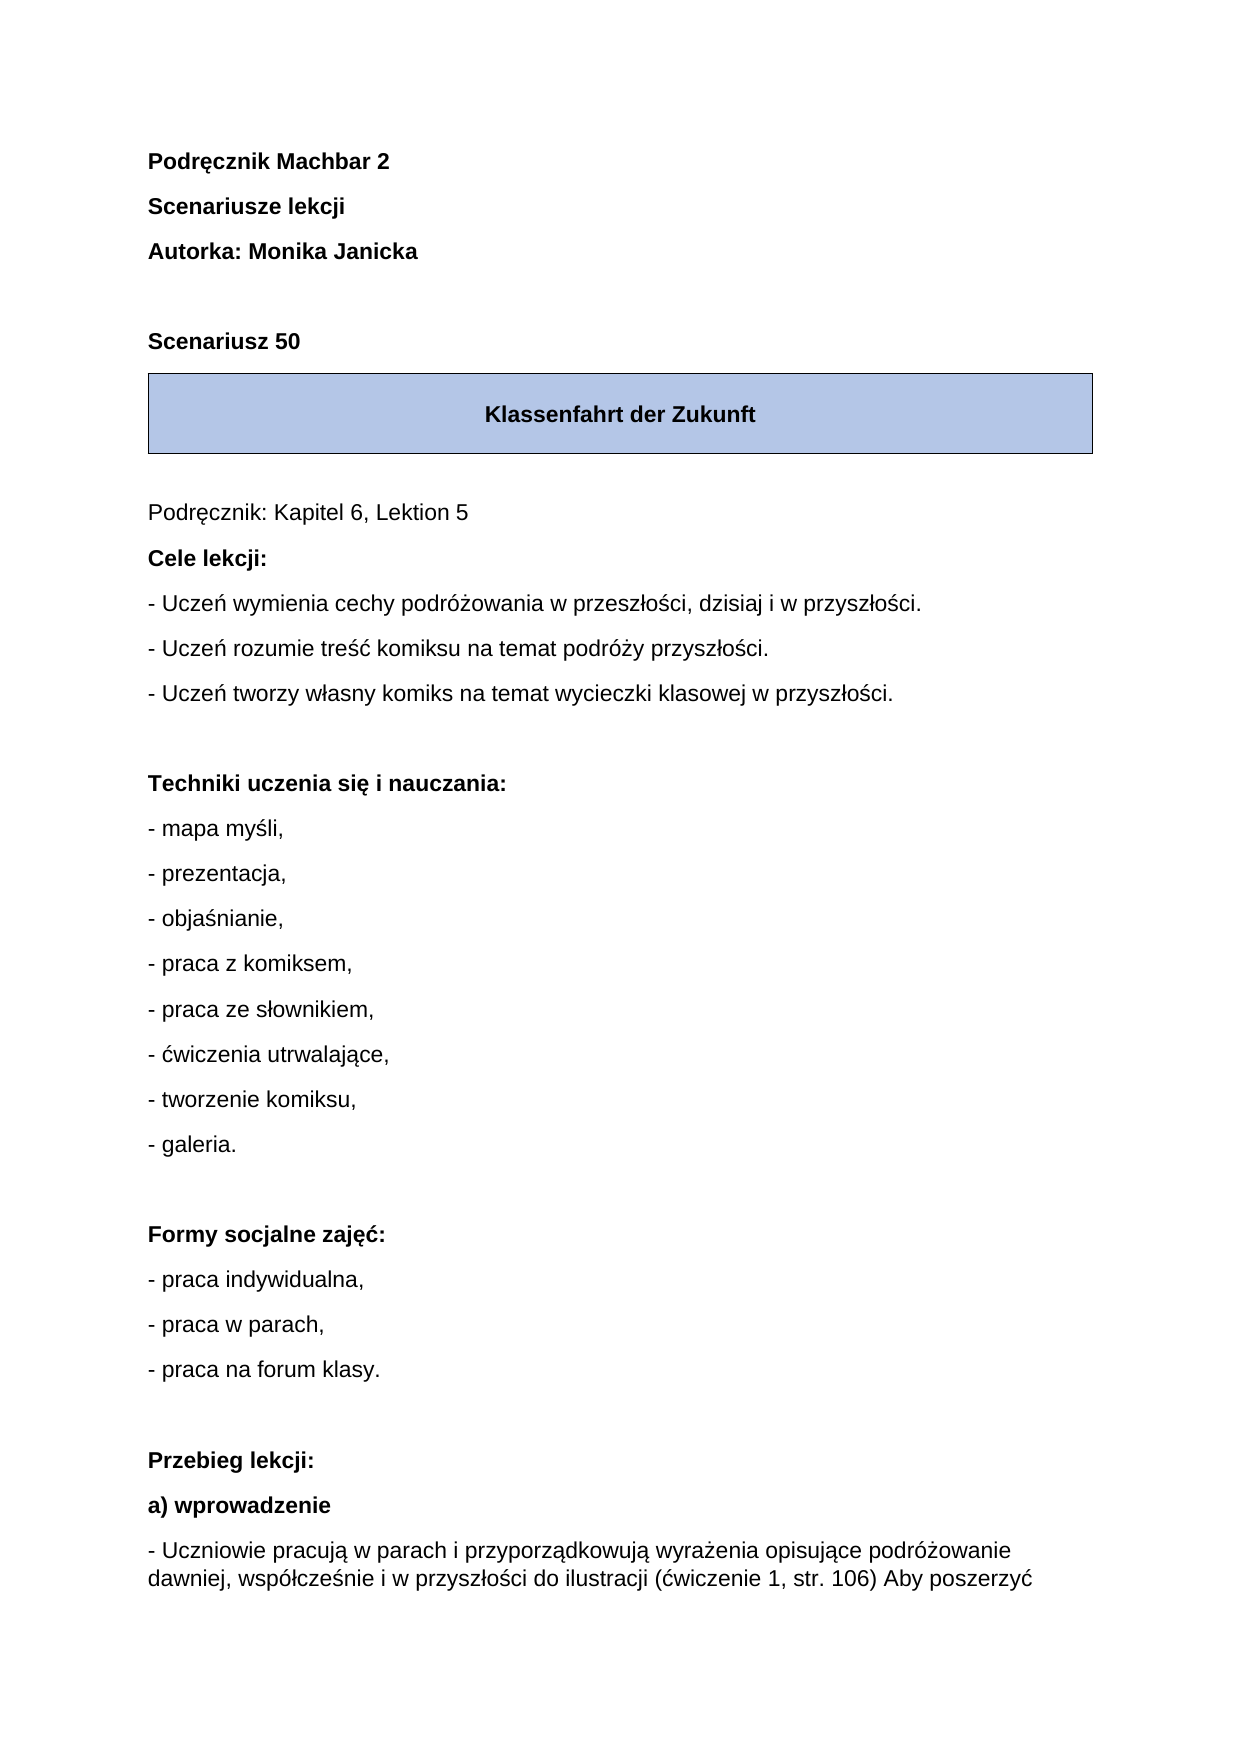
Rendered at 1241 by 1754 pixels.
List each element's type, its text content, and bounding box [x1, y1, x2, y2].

text - Uczeń wymienia cechy podróżowania w przeszłości, dzisiaj i w przyszłości. [148, 589, 1093, 616]
text Podręcznik: Kapitel 6, Lektion 5 [148, 499, 1093, 526]
text Formy socjalne zajęć: [148, 1221, 1093, 1247]
text - praca indywidualna, [148, 1266, 1093, 1292]
text Scenariusze lekcji [148, 193, 1093, 219]
text - ćwiczenia utrwalające, [148, 1041, 1093, 1067]
text Podręcznik Machbar 2 [148, 148, 1093, 174]
text - praca na forum klasy. [148, 1356, 1093, 1383]
text - mapa myśli, [148, 815, 1093, 841]
text - praca z komiksem, [148, 950, 1093, 977]
text - Uczeń tworzy własny komiks na temat wycieczki klasowej w przyszłości. [148, 680, 1093, 706]
text a) wprowadzenie [148, 1492, 1093, 1518]
text Przebieg lekcji: [148, 1447, 1093, 1473]
text Cele lekcji: [148, 544, 1093, 571]
text - tworzenie komiksu, [148, 1086, 1093, 1112]
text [148, 1537, 1093, 1592]
table_header Klassenfahrt der Zukunft [149, 374, 1092, 453]
text Autorka: Monika Janicka [148, 238, 1093, 264]
text - objaśnianie, [148, 905, 1093, 932]
text - Uczeń rozumie treść komiksu na temat podróży przyszłości. [148, 635, 1093, 661]
text Techniki uczenia się i nauczania: [148, 770, 1093, 796]
text - praca w parach, [148, 1311, 1093, 1338]
text - galeria. [148, 1131, 1093, 1157]
text Scenariusz 50 [148, 328, 1093, 354]
text - prezentacja, [148, 860, 1093, 887]
text - praca ze słownikiem, [148, 996, 1093, 1022]
